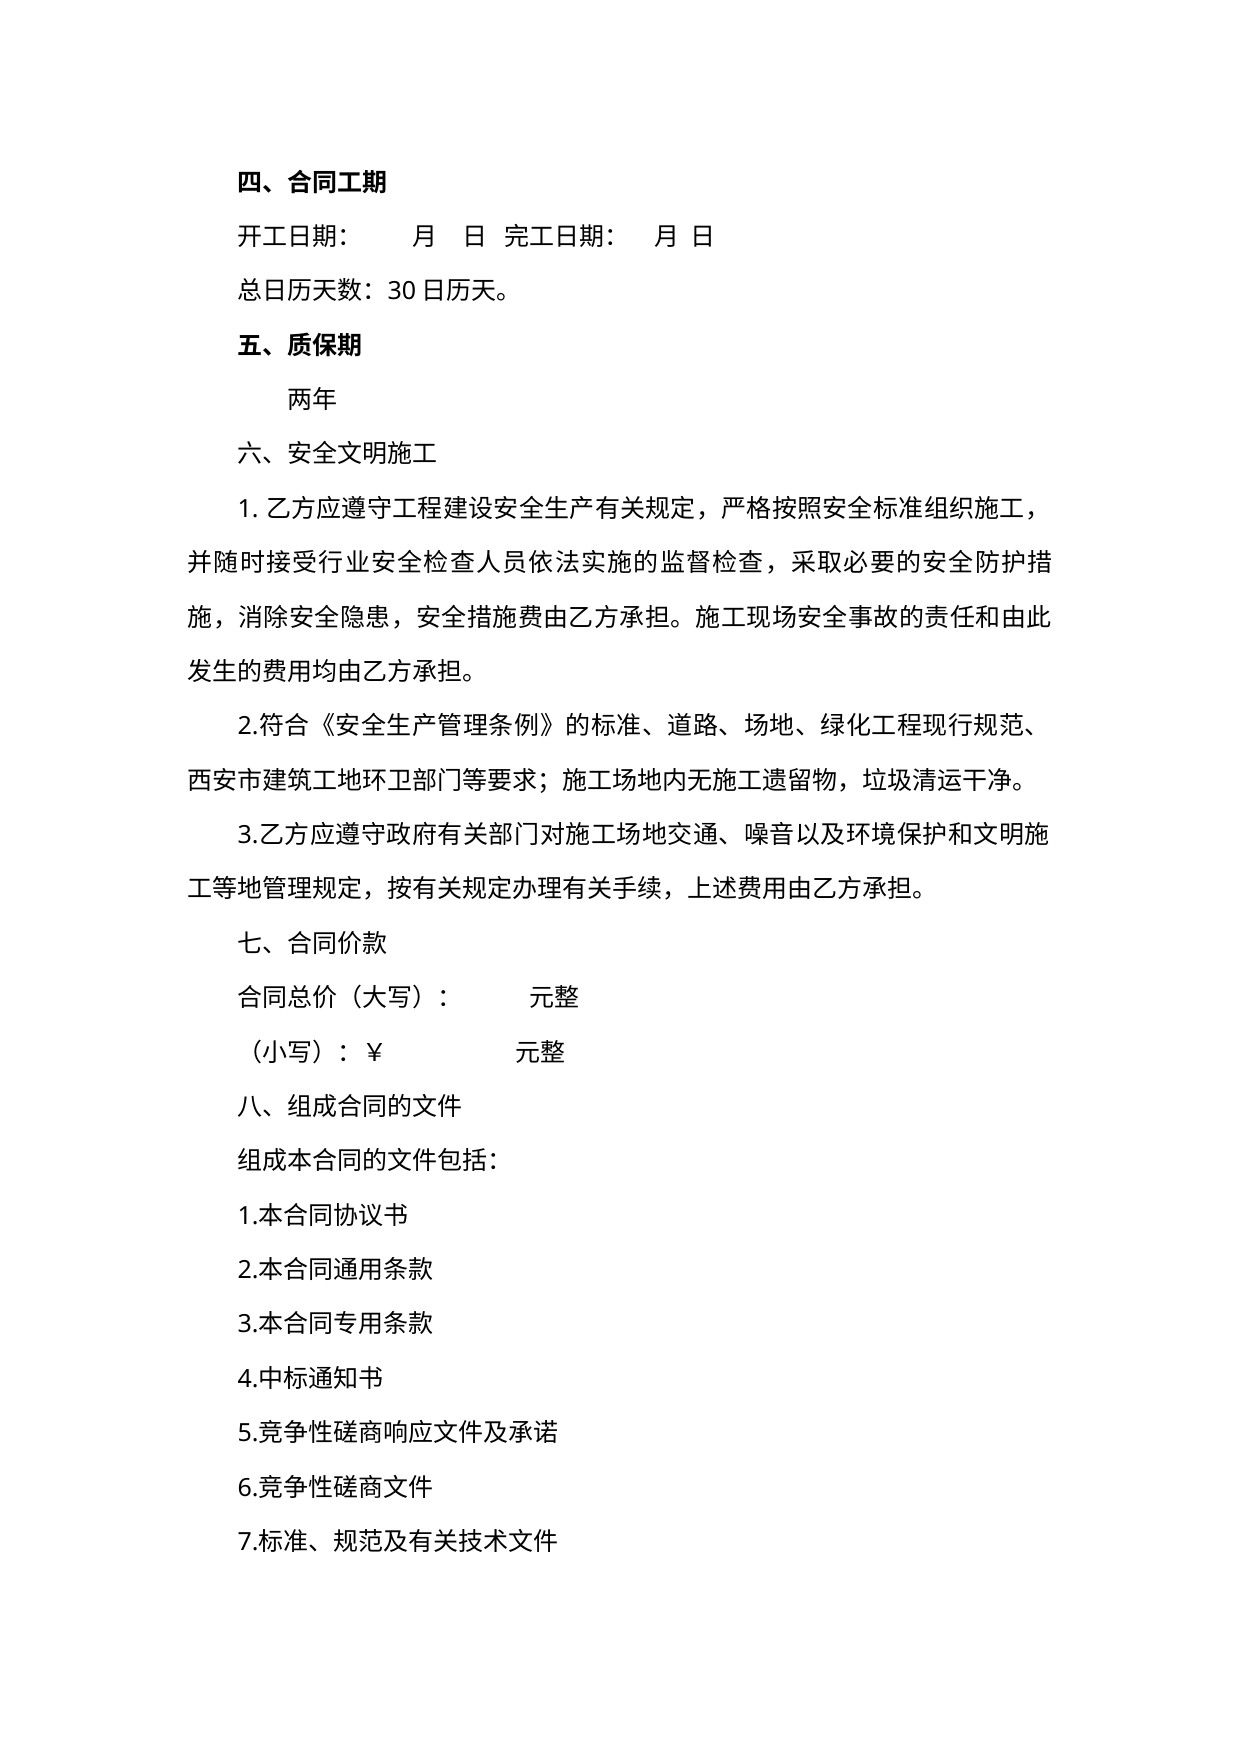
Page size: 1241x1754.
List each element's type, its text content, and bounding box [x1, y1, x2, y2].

text 组成本合同的文件包括： [187, 1141, 1053, 1177]
text 3.乙方应遵守政府有关部门对施工场地交通、噪音以及环境保护和文明施工等地管理规定，按有关规定办理有关手续，上述费用由乙方承担。 [187, 814, 1053, 905]
text 5.竞争性磋商响应文件及承诺 [187, 1413, 1053, 1449]
text 1. 乙方应遵守工程建设安全生产有关规定，严格按照安全标准组织施工，并随时接受行业安全检查人员依法实施的监督检查，采取必要的安全防护措施，消除安全隐患，安全措施费由乙方承担。施工现场安全事故的责任和由此发生的费用均由乙方承担。 [187, 488, 1053, 688]
text 总日历天数：30日历天。 [187, 271, 1053, 307]
text （小写）：￥ 元整 [187, 1032, 1053, 1068]
text 八、组成合同的文件 [187, 1086, 1053, 1123]
text 六、安全文明施工 [187, 434, 1053, 470]
text 合同总价（大写）： 元整 [187, 978, 1053, 1014]
text 6.竞争性磋商文件 [187, 1467, 1053, 1503]
text 2.本合同通用条款 [187, 1249, 1053, 1286]
text 1.本合同协议书 [187, 1195, 1053, 1231]
text 两年 [187, 379, 1053, 416]
text 七、合同价款 [187, 923, 1053, 959]
text 3.本合同专用条款 [187, 1304, 1053, 1340]
text 四、合同工期 [187, 162, 1053, 198]
text 4.中标通知书 [187, 1358, 1053, 1394]
text 7.标准、规范及有关技术文件 [187, 1521, 1053, 1558]
text 五、质保期 [187, 325, 1053, 361]
text 开工日期： 月 日 完工日期： 月 日 [187, 216, 1053, 253]
text 2.符合《安全生产管理条例》的标准、道路、场地、绿化工程现行规范、西安市建筑工地环卫部门等要求；施工场地内无施工遗留物，垃圾清运干净。 [187, 706, 1053, 796]
